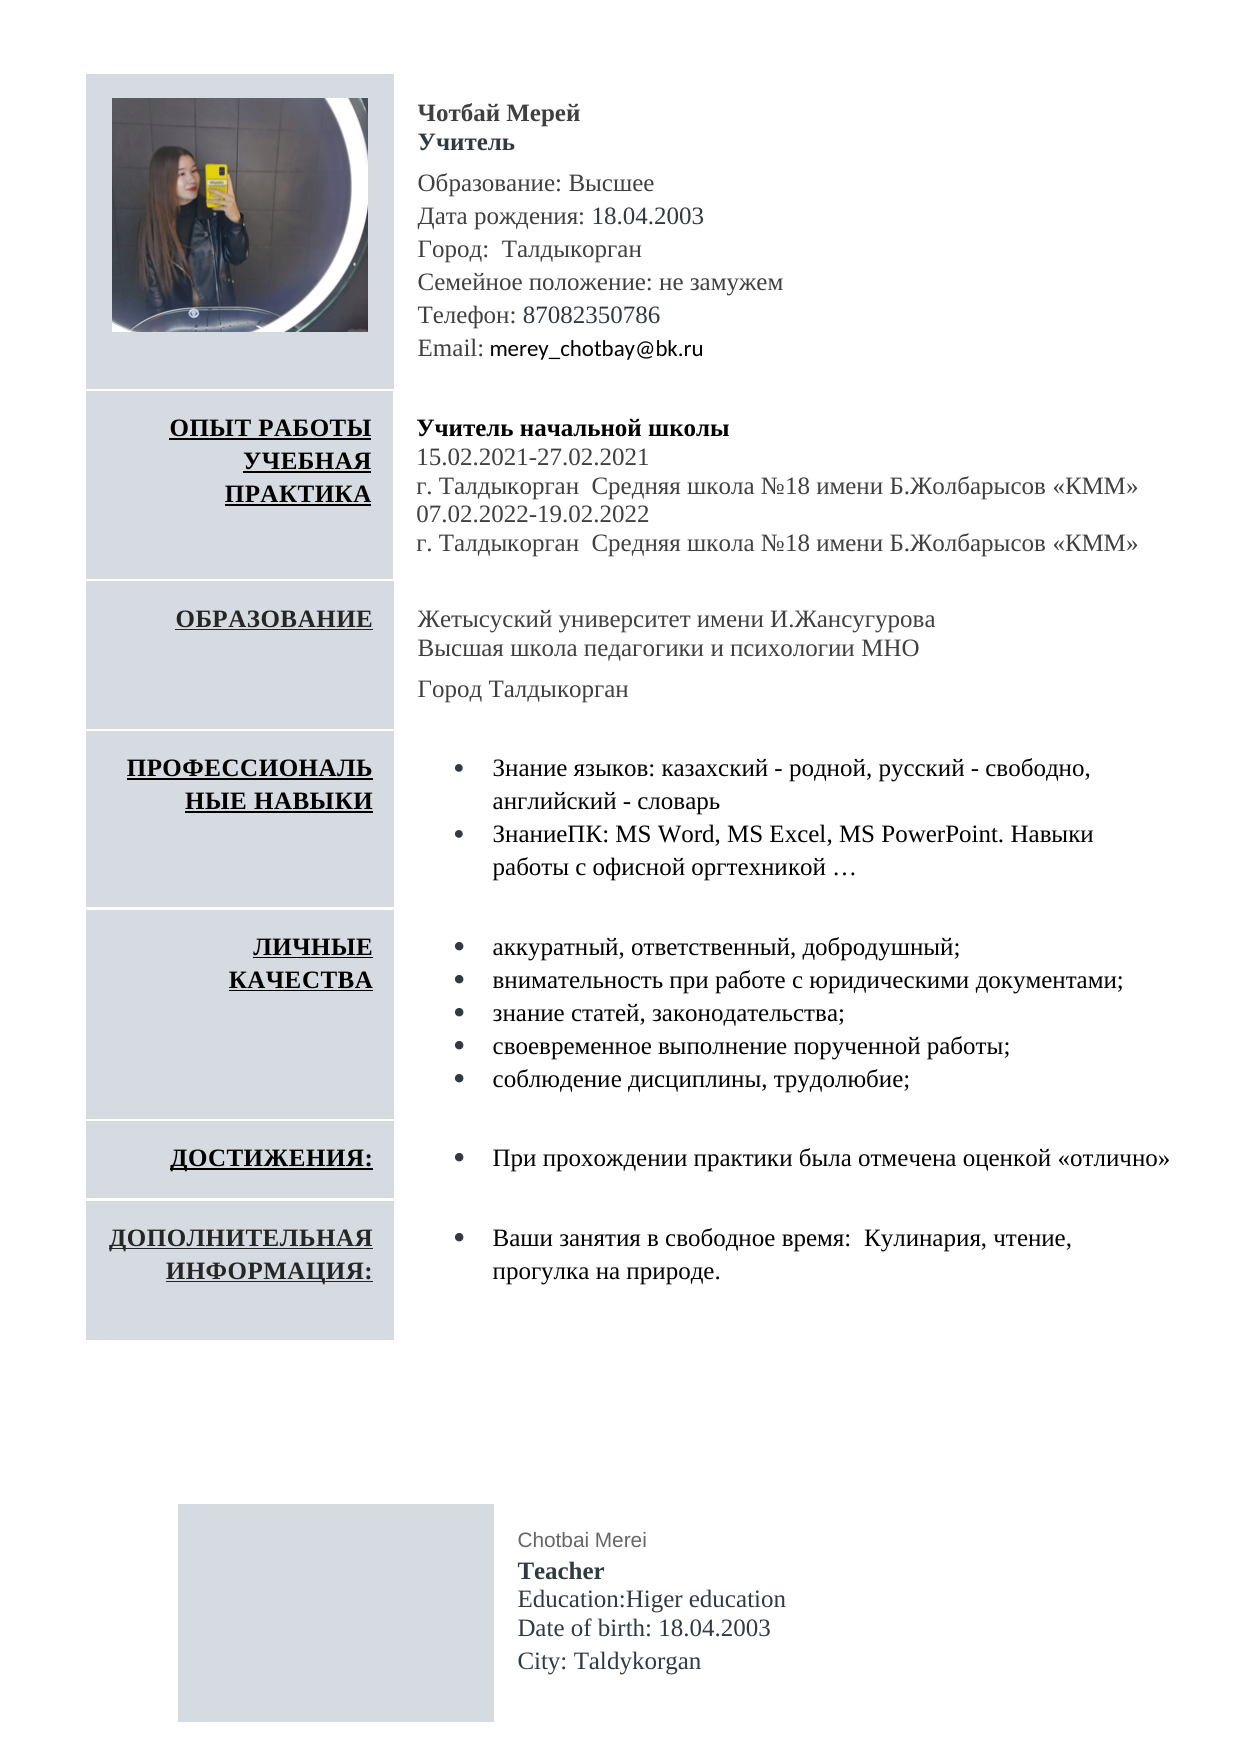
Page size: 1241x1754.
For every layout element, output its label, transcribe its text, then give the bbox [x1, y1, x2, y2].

table_cell ОПЫТ РАБОТЫ УЧЕБНАЯ ПРАКТИКА [86, 391, 393, 579]
table_cell ОБРАЗОВАНИЕ [86, 581, 394, 729]
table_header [496, 1506, 1239, 1722]
table_cell Учитель начальной школы 15.02.2021-27.02.2021 г. Талдыкорган Средняя школа №18 имени Б.Жолбарысов «КММ» 07.02.2022-19.02.2022 г. Талдыкорган Средняя школа №18 имени Б.Жолбарысов «КММ» [395, 391, 1194, 579]
table_cell аккуратный, ответственный, добродушный; внимательность при работе с юридическими документами; знание статей, законодательства; своевременное выполнение порученной работы; соблюдение дисциплины, трудолюбие; [396, 910, 1194, 1119]
table_cell ДОСТИЖЕНИЯ: [86, 1121, 394, 1198]
picture [112, 98, 368, 332]
table_cell ЛИЧНЫЕ КАЧЕСТВА [86, 910, 394, 1119]
table_header [178, 1504, 494, 1722]
table_header Чотбай Мерей Учитель Образование: Высшее Дата рождения: 18.04.2003 Город: Талдыкорган Семейное положение: не замужем Телефон: 87082350786 Email: merey_chotbay@bk.ru [396, 76, 1194, 389]
table_cell Жетысуский университет имени И.Жансугурова Высшая школа педагогики и психологии МНО Город Талдыкорган [396, 581, 1194, 729]
table_header [86, 74, 394, 389]
table_cell ПРОФЕССИОНАЛЬНЫЕ НАВЫКИ [86, 731, 394, 907]
table_cell Ваши занятия в свободное время: Кулинария, чтение, прогулка на природе. [396, 1201, 1194, 1340]
table_cell При прохождении практики была отмечена оценкой «отлично» [396, 1121, 1194, 1198]
table_cell ДОПОЛНИТЕЛЬНАЯ ИНФОРМАЦИЯ: [86, 1201, 394, 1340]
table_cell Знание языков: казахский - родной, русский - свободно, английский - словарь ЗнаниеПК: MS Word, MS Excel, MS PowerPoint. Навыки работы с офисной оргтехникой … [396, 731, 1194, 907]
